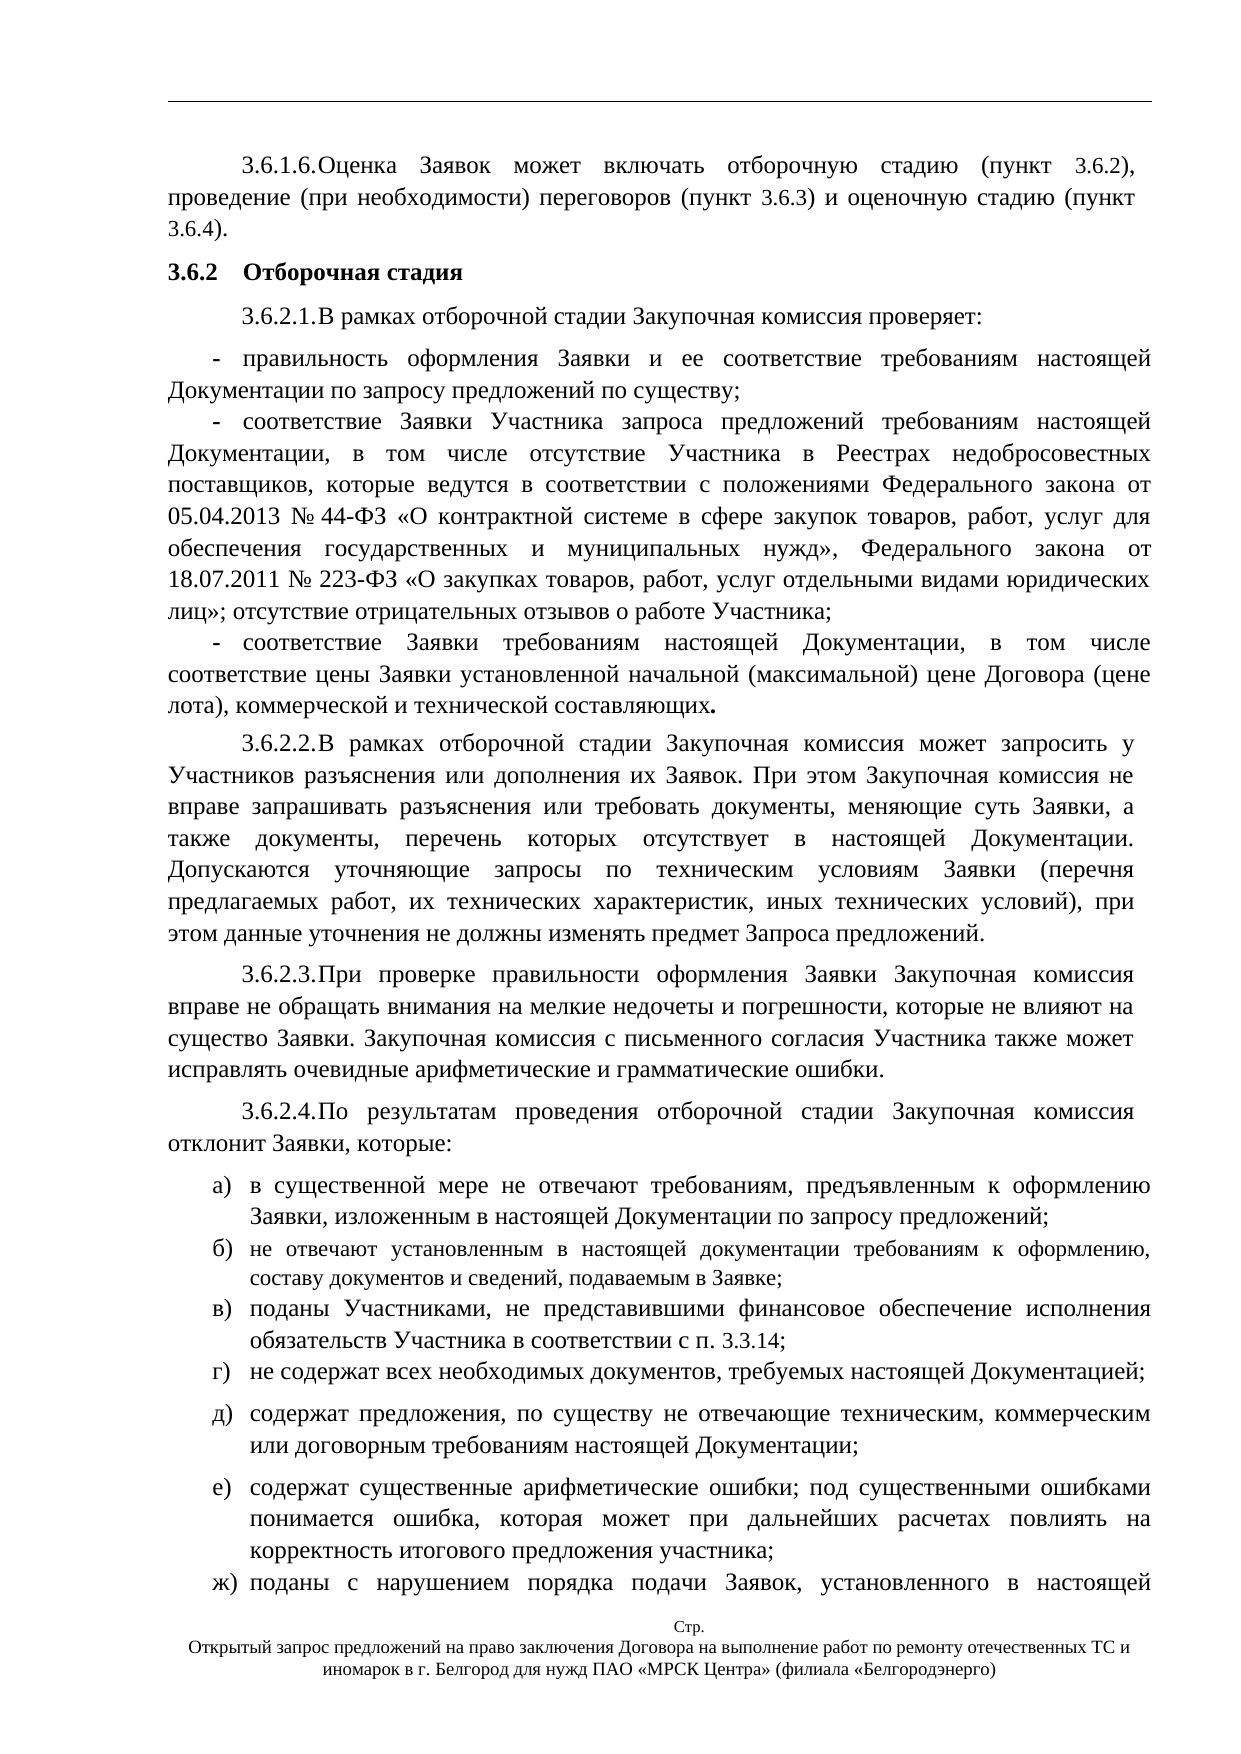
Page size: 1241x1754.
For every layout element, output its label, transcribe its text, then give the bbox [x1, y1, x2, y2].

list правильность оформления Заявки и ее соответствие требованиям настоящей Документации по запросу предложений по существу; [168, 343, 1152, 403]
list соответствие Заявки требованиям настоящей Документации, в том числе соответствие цены Заявки установленной начальной (максимальной) цене Договора (цене лота), коммерческой и технической составляющих. [168, 627, 1152, 719]
list в существенной мере не отвечают требованиям, предъявленным к оформлению Заявки, изложенным в настоящей Документации по запросу предложений; [212, 1170, 1152, 1230]
list При проверке правильности оформления Заявки Закупочная комиссия вправе не обращать внимания на мелкие недочеты и погрешности, которые не влияют на существо Заявки. Закупочная комиссия с письменного согласия Участника также может исправлять очевидные арифметические и грамматические ошибки. [168, 959, 1135, 1083]
list В рамках отборочной стадии Закупочная комиссия может запросить у Участников разъяснения или дополнения их Заявок. При этом Закупочная комиссия не вправе запрашивать разъяснения или требовать документы, меняющие суть Заявки, а также документы, перечень которых отсутствует в настоящей Документации. Допускаются уточняющие запросы по техническим условиям Заявки (перечня предлагаемых работ, их технических характеристик, иных технических условий), при этом данные уточнения не должны изменять предмет Запроса предложений. [168, 728, 1135, 946]
list содержат существенные арифметические ошибки; под существенными ошибками понимается ошибка, которая может при дальнейших расчетах повлиять на корректность итогового предложения участника; [212, 1472, 1152, 1564]
list По результатам проведения отборочной стадии Закупочная комиссия отклонит Заявки, которые: [168, 1096, 1135, 1157]
list содержат предложения, по существу не отвечающие техническим, коммерческим или договорным требованиям настоящей Документации; [212, 1398, 1152, 1459]
list не отвечают установленным в настоящей документации требованиям к оформлению, составу документов и сведений, подаваемым в Заявке; [212, 1233, 1152, 1291]
list поданы Участниками, не представившими финансовое обеспечение исполнения обязательств Участника в соответствии с п. 3.3.14; [212, 1293, 1152, 1353]
list соответствие Заявки Участника запроса предложений требованиям настоящей Документации, в том числе отсутствие Участника в Реестрах недобросовестных поставщиков, которые ведутся в соответствии с положениями Федерального закона от 05.04.2013 № 44-ФЗ «О контрактной системе в сфере закупок товаров, работ, услуг для обеспечения государственных и муниципальных нужд», Федерального закона от 18.07.2011 № 223-ФЗ «О закупках товаров, работ, услуг отдельными видами юридических лиц»; отсутствие отрицательных отзывов о работе Участника; [168, 406, 1152, 624]
list В рамках отборочной стадии Закупочная комиссия проверяет: [168, 301, 1135, 330]
list Оценка Заявок может включать отборочную стадию (пункт 3.6.2), проведение (при необходимости) переговоров (пункт 3.6.3) и оценочную стадию (пункт 3.6.4). [168, 150, 1135, 242]
subtitle Отборочная стадия [168, 257, 1152, 286]
list не содержат всех необходимых документов, требуемых настоящей Документацией; [212, 1356, 1152, 1385]
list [212, 1567, 1152, 1595]
